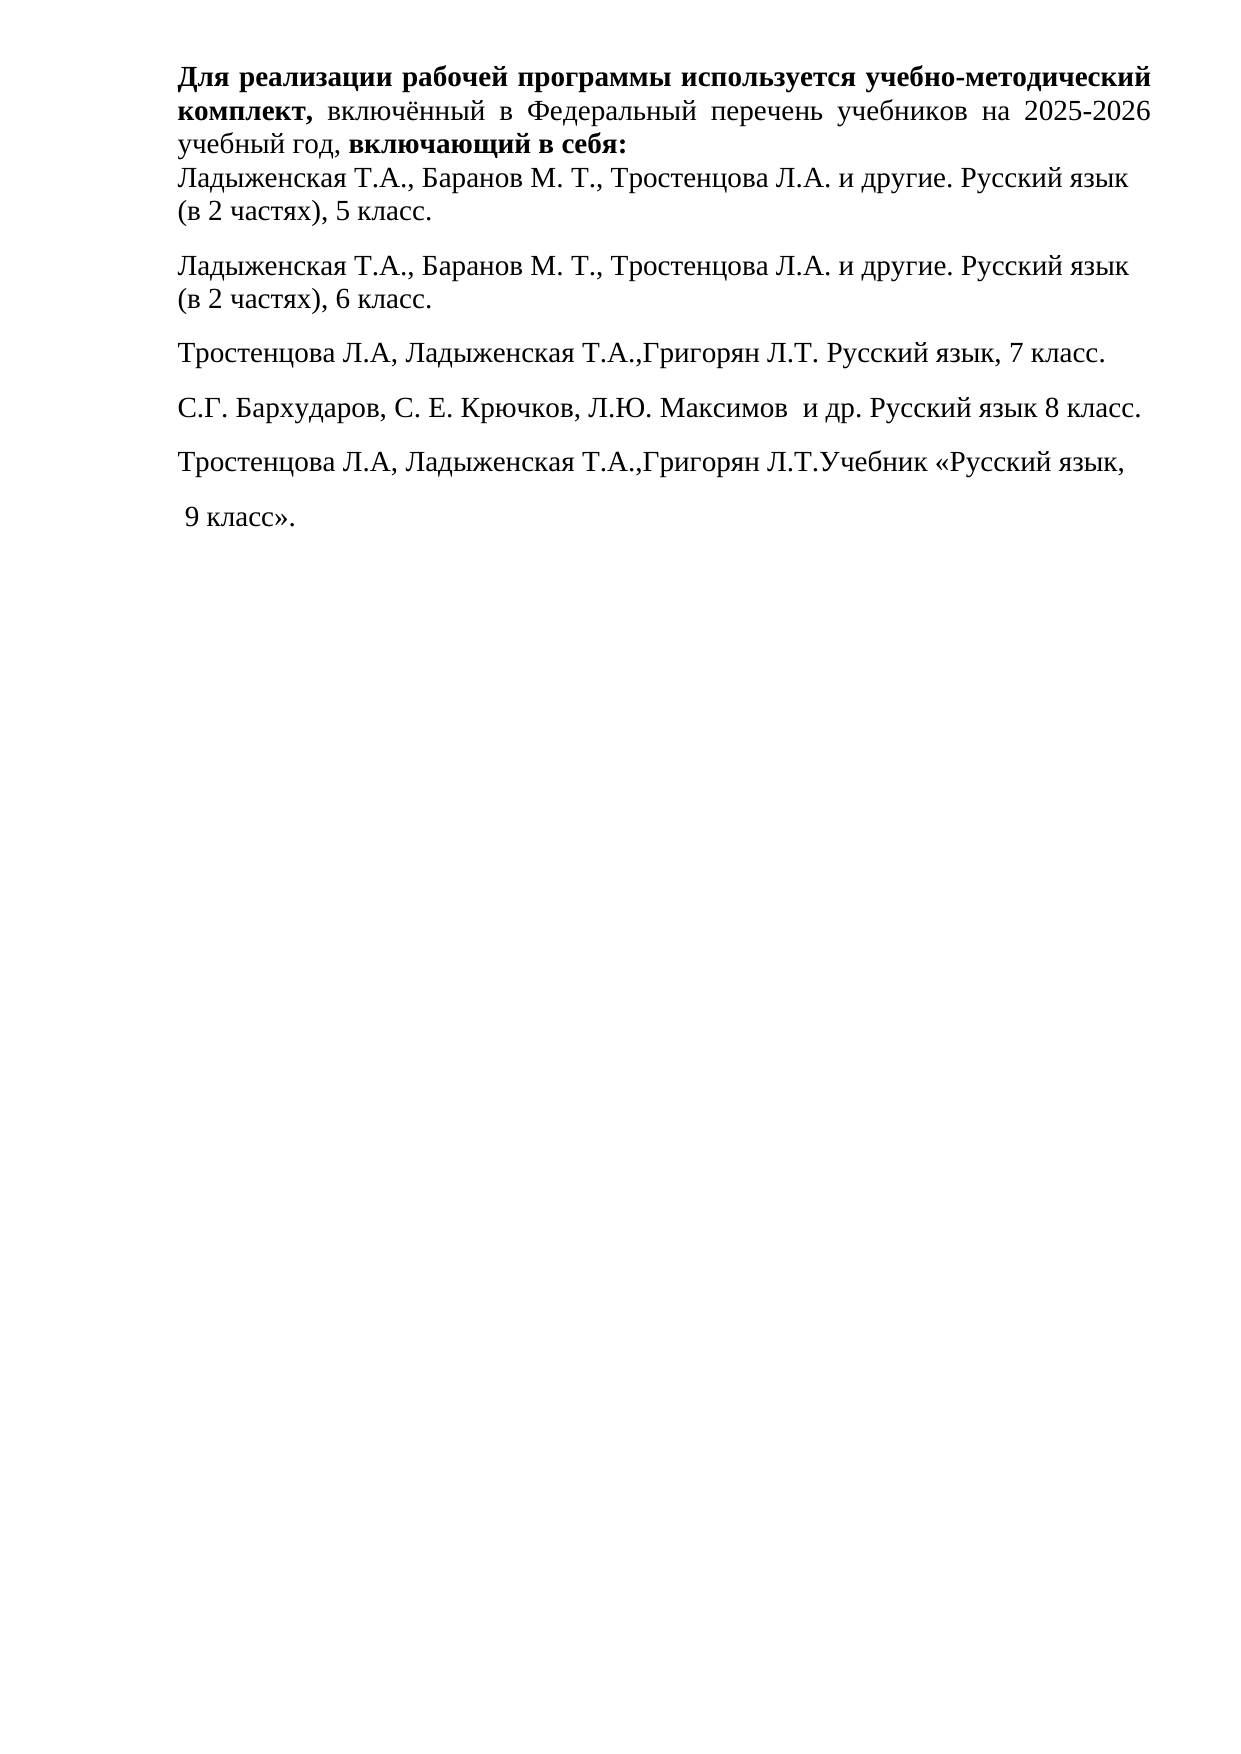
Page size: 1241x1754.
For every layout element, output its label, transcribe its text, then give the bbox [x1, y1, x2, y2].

text Ладыженская Т.А., Баранов М. Т., Тростенцова Л.А. и другие. Русский язык (в 2 частях), 6 класс. [177, 248, 1152, 315]
text Ладыженская Т.А., Баранов М. Т., Тростенцова Л.А. и другие. Русский язык (в 2 частях), 5 класс. [177, 160, 1152, 227]
text Тростенцова Л.А, Ладыженская Т.А.,Григорян Л.Т.Учебник «Русский язык, [177, 444, 1152, 478]
text С.Г. Бархударов, С. Е. Крючков, Л.Ю. Максимов и др. Русский язык 8 класс. [177, 390, 1152, 423]
text Тростенцова Л.А, Ладыженская Т.А.,Григорян Л.Т. Русский язык, 7 класс. [177, 336, 1152, 369]
text Для реализации рабочей программы используется учебно-методический комплект, включённый в Федеральный перечень учебников на 2025-2026 учебный год, включающий в себя: [177, 59, 1152, 160]
text 9 класс». [177, 499, 1152, 532]
